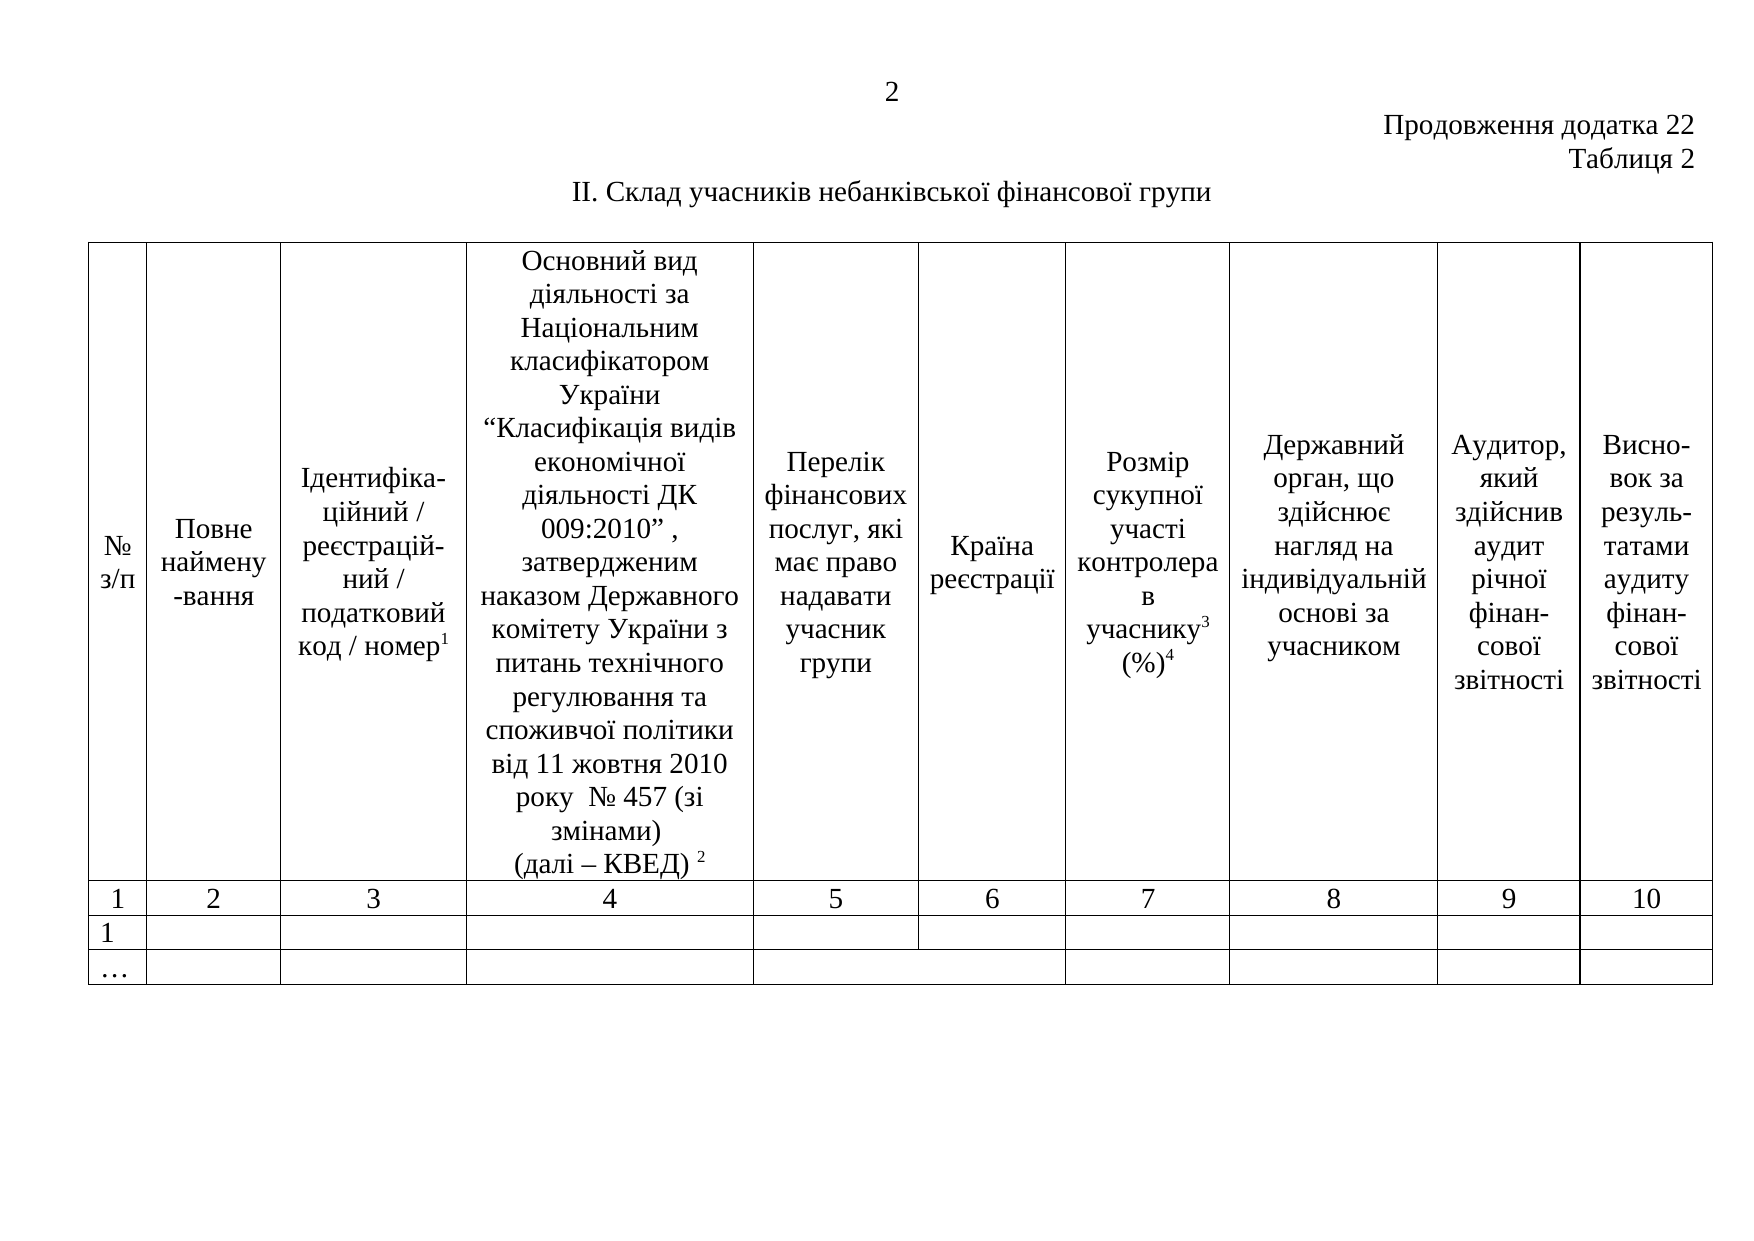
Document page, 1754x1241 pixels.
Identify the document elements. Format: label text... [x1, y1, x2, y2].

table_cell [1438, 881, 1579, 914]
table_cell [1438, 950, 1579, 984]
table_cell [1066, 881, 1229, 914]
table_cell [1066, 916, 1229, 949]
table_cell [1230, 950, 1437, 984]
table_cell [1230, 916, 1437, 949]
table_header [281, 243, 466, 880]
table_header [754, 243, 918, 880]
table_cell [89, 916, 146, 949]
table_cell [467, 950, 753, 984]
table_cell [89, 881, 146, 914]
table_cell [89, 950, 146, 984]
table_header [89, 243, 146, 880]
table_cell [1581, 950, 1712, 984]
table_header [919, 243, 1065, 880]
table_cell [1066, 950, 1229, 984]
text ІІ. Склад учасників небанківської фінансової групи [89, 174, 1695, 208]
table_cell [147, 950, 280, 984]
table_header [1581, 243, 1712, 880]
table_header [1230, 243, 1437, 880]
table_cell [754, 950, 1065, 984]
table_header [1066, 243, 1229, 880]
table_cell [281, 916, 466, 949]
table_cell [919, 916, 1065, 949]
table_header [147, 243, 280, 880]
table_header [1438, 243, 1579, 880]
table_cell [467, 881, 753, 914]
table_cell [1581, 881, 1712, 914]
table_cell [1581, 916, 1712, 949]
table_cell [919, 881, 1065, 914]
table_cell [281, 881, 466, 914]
text Таблиця 2 [89, 141, 1695, 174]
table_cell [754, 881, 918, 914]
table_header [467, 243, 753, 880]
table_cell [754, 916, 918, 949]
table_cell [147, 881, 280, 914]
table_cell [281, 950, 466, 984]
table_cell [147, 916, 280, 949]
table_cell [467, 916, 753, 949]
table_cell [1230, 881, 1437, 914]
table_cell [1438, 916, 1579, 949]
